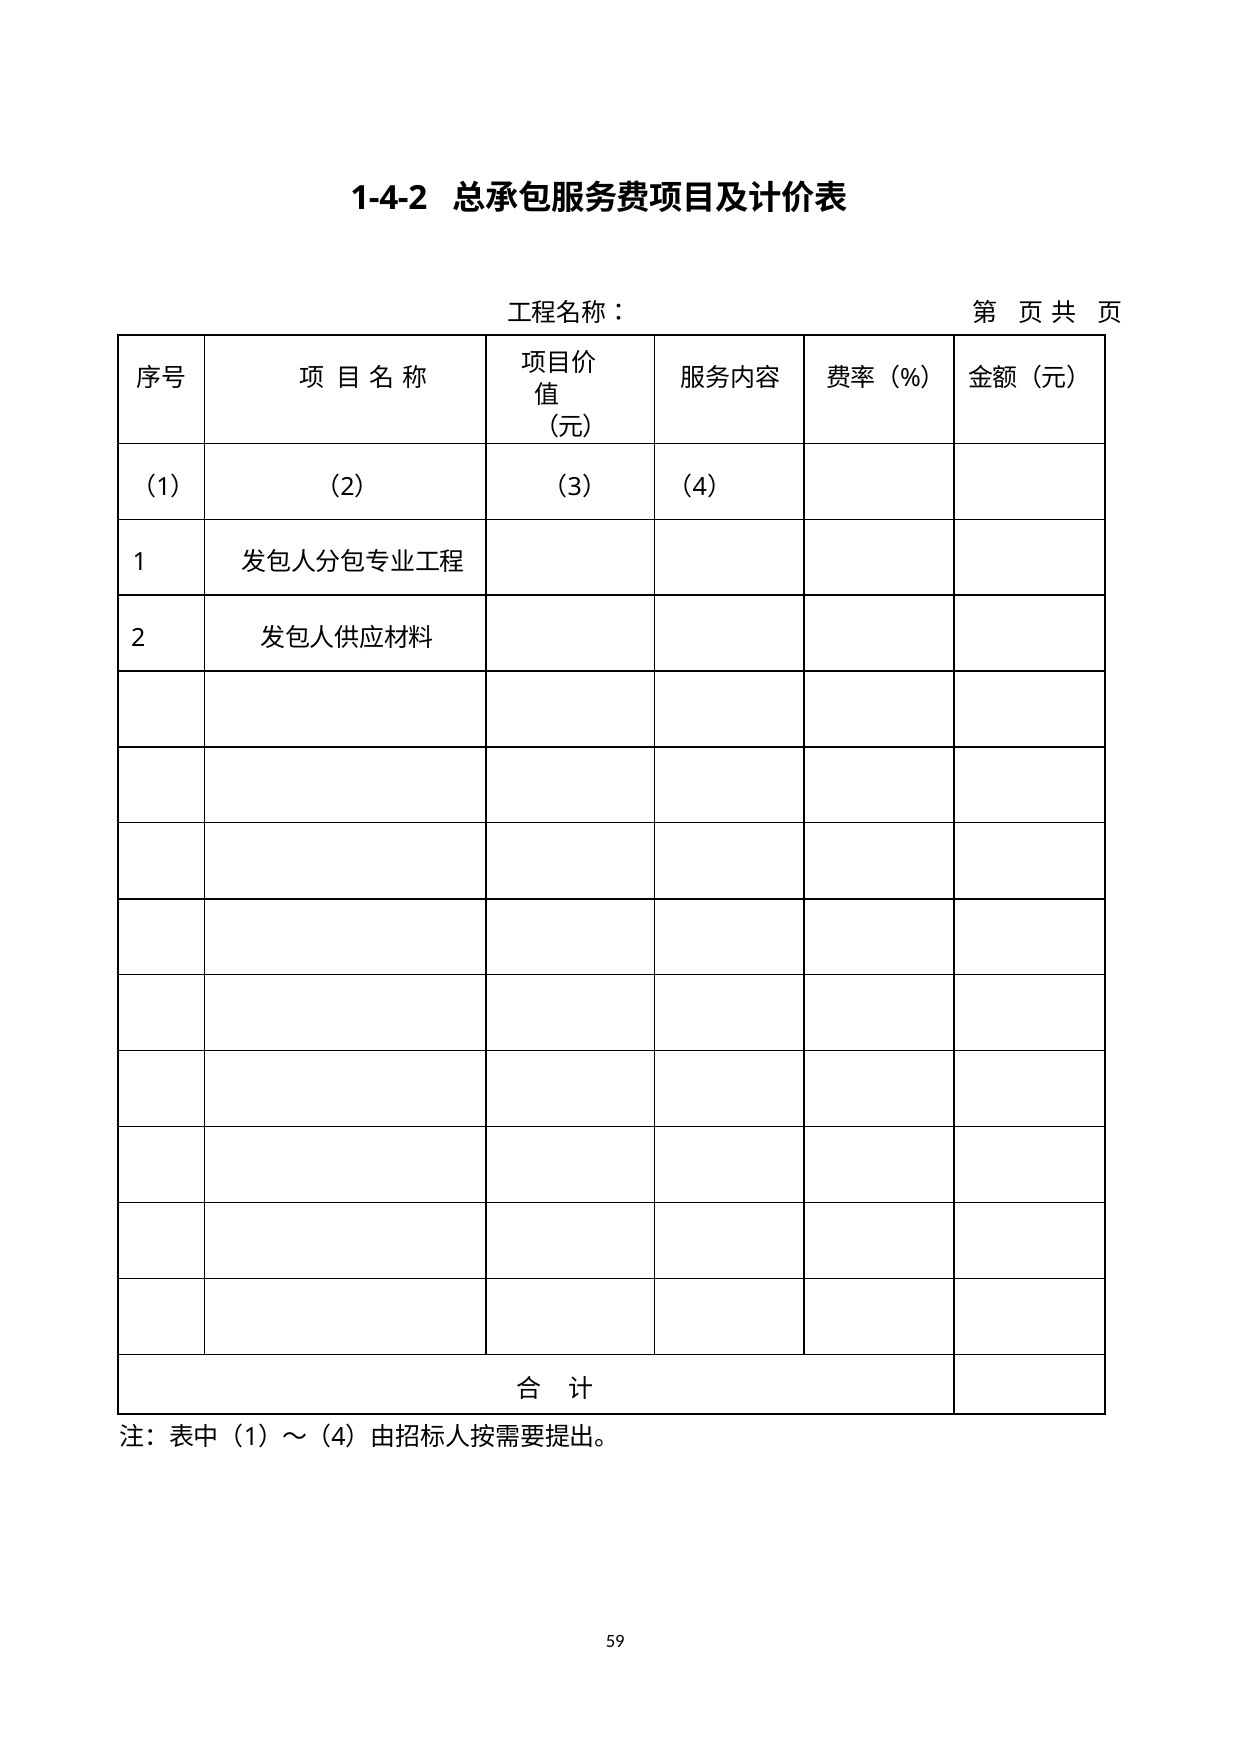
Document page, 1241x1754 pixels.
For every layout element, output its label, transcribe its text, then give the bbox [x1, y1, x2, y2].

table_cell [119, 823, 204, 898]
table_header 费率（%） [805, 336, 953, 443]
table_cell [655, 748, 803, 822]
table_cell [205, 1279, 485, 1353]
table_cell [119, 975, 204, 1050]
text 注：表中（1）～（4）由招标人按需要提出。 [119, 1419, 1122, 1452]
table_cell [205, 1127, 485, 1202]
table_cell [205, 748, 485, 822]
table_cell 2 [119, 596, 204, 670]
table_cell [119, 1203, 204, 1277]
table_cell 1 [119, 520, 204, 594]
table_cell [655, 1127, 803, 1202]
table_cell [955, 1127, 1104, 1202]
table_cell [655, 900, 803, 974]
table_cell [205, 823, 485, 898]
table_cell [205, 900, 485, 974]
table_cell 发包人供应材料 [205, 596, 485, 670]
table_cell [805, 975, 953, 1050]
table_cell [487, 672, 654, 746]
table_cell [655, 975, 803, 1050]
table_cell [955, 1279, 1104, 1353]
table_cell [487, 520, 654, 594]
table_cell [655, 823, 803, 898]
table_cell [805, 596, 953, 670]
table_cell [487, 1279, 654, 1353]
table_cell [805, 672, 953, 746]
table_cell [119, 748, 204, 822]
table_header 服务内容 [655, 336, 803, 443]
table_cell [119, 1127, 204, 1202]
table_header 金额（元） [955, 336, 1104, 443]
table_cell [955, 596, 1104, 670]
table_cell [487, 1051, 654, 1126]
table_cell （3） [487, 444, 654, 518]
table_cell [805, 900, 953, 974]
table_cell [119, 900, 204, 974]
table_cell [655, 1279, 803, 1353]
table_cell [955, 1203, 1104, 1277]
table_cell [955, 975, 1104, 1050]
table_cell [119, 1051, 204, 1126]
table_cell [805, 1279, 953, 1353]
table_cell [205, 1203, 485, 1277]
table_cell [487, 1127, 654, 1202]
table_cell [487, 596, 654, 670]
table_cell （4） [655, 444, 803, 518]
text 工程名称： 第 页 共 页 [118, 296, 1122, 327]
table_cell [955, 1051, 1104, 1126]
table_cell 发包人分包专业工程 [205, 520, 485, 594]
table_cell [487, 975, 654, 1050]
table_cell [119, 672, 204, 746]
table_cell [487, 748, 654, 822]
table_cell [955, 900, 1104, 974]
table_cell [655, 672, 803, 746]
table_cell [805, 444, 953, 518]
table_cell [955, 444, 1104, 518]
table_cell [655, 1051, 803, 1126]
table_cell （1） [119, 444, 204, 518]
table_cell [955, 1355, 1104, 1413]
table_header 序号 [119, 336, 204, 443]
table_cell [119, 1279, 204, 1353]
table_cell [955, 823, 1104, 898]
table_cell [205, 975, 485, 1050]
table_cell [487, 1203, 654, 1277]
text 1-4-2 总承包服务费项目及计价表 [350, 174, 1122, 218]
table_cell [655, 596, 803, 670]
table_cell [805, 520, 953, 594]
table_header 项目价值 （元） [487, 336, 654, 443]
table_cell 合 计 [119, 1355, 953, 1413]
table_cell [805, 748, 953, 822]
table_cell （2） [205, 444, 485, 518]
table_cell [487, 900, 654, 974]
table_cell [955, 672, 1104, 746]
table_header 项 目 名 称 [205, 336, 485, 443]
table_cell [805, 1203, 953, 1277]
table_cell [205, 672, 485, 746]
table_cell [805, 823, 953, 898]
table_cell [805, 1127, 953, 1202]
table_cell [205, 1051, 485, 1126]
table_cell [655, 520, 803, 594]
table_cell [655, 1203, 803, 1277]
table_cell [955, 748, 1104, 822]
table_cell [487, 823, 654, 898]
table_cell [805, 1051, 953, 1126]
table_cell [955, 520, 1104, 594]
